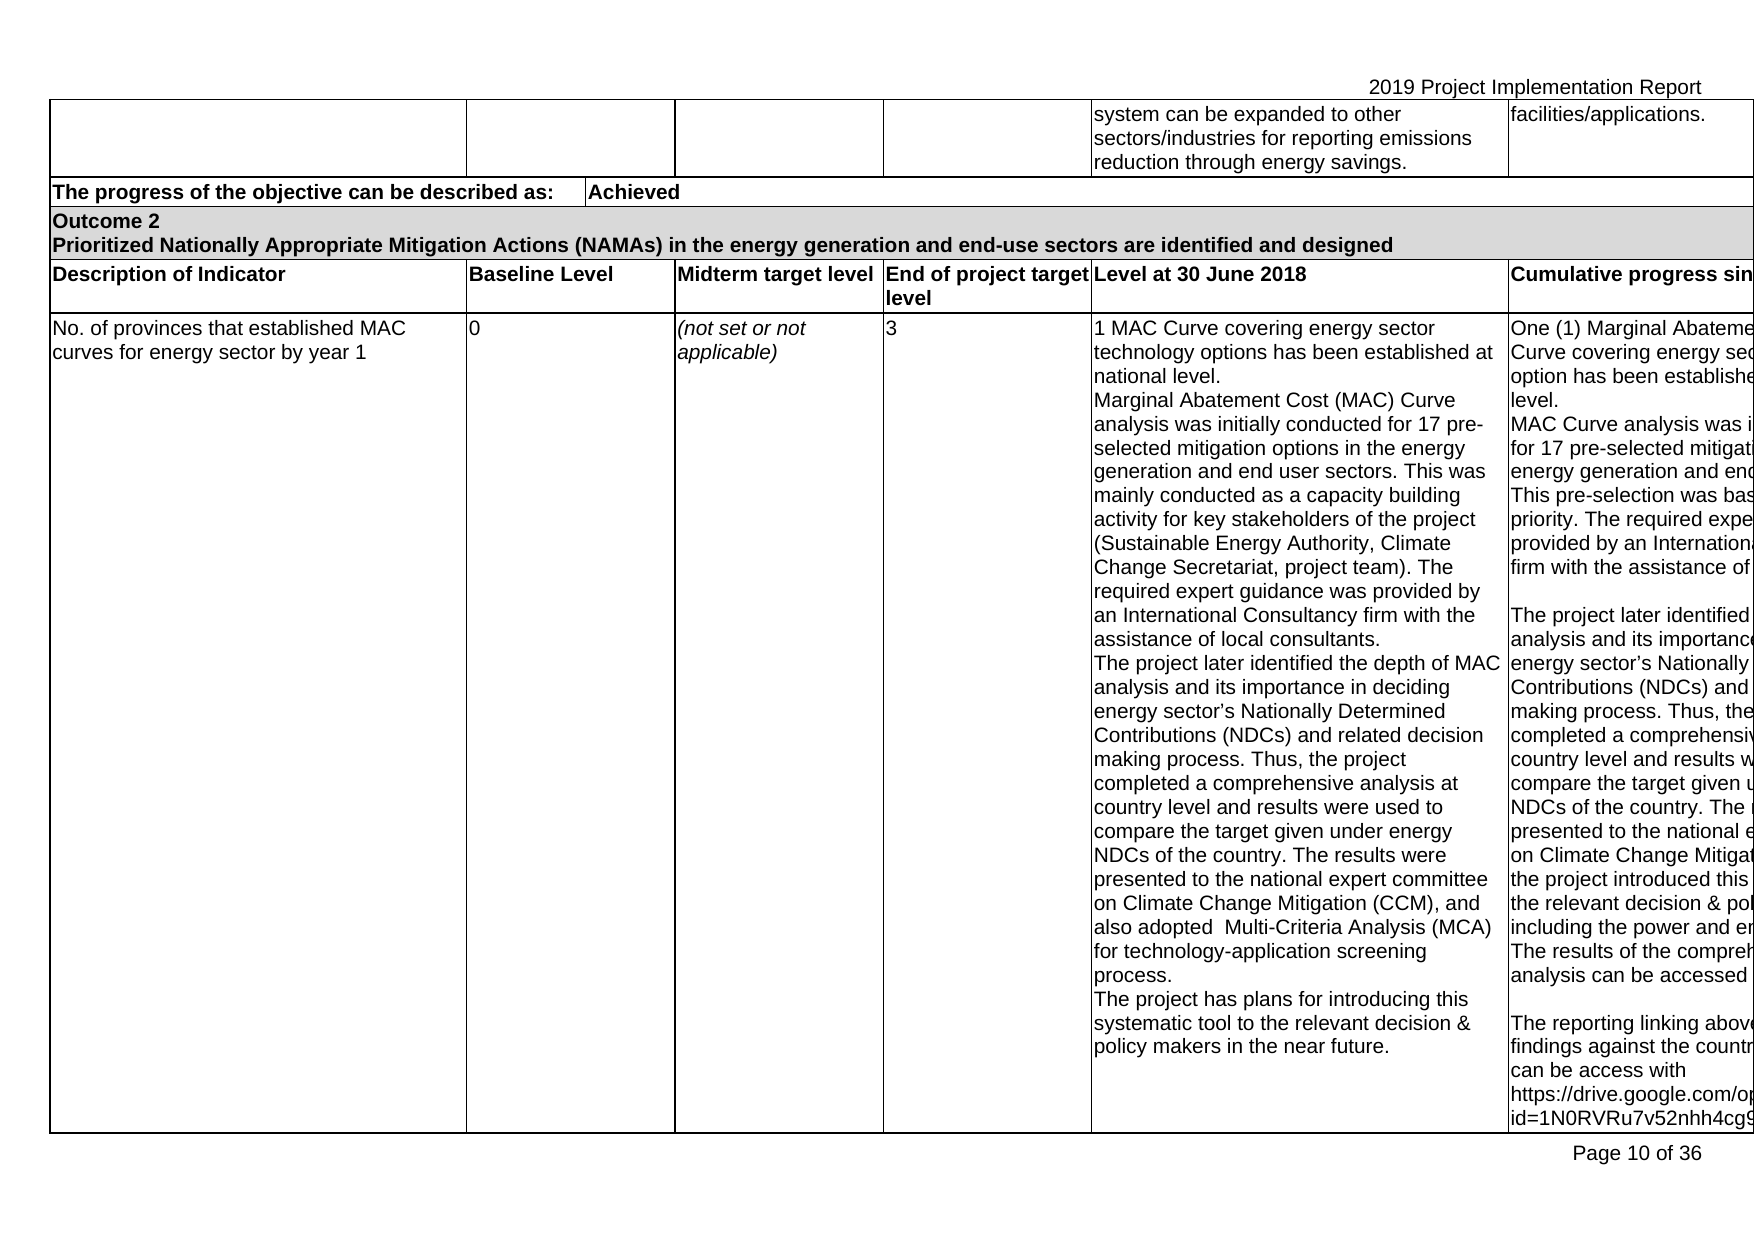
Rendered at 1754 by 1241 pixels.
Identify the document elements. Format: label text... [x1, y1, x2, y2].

table_cell The progress of the objective can be described as: [51, 178, 585, 206]
table_cell Outcome 2 Prioritized Nationally Appropriate Mitigation Actions (NAMAs) in the energy generation and end-use sectors are identified and designed [51, 207, 1753, 259]
table_cell Cumulative progress since project start [1509, 260, 1753, 312]
table_cell Midterm target level [676, 260, 883, 312]
table_cell End of project target level [884, 260, 1091, 312]
table_cell 3 [884, 314, 1091, 1132]
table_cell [676, 314, 883, 1132]
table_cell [1092, 314, 1508, 1132]
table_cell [51, 100, 466, 176]
table_cell Description of Indicator [51, 260, 466, 312]
table_cell 1 [884, 100, 1091, 176]
table_cell 0 [467, 314, 674, 1132]
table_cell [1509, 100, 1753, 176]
table_cell Achieved [586, 178, 1753, 206]
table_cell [1092, 100, 1508, 176]
table_cell Baseline Level [467, 260, 674, 312]
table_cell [51, 314, 466, 1132]
table_cell 0 [467, 100, 674, 176]
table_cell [676, 100, 883, 176]
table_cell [1509, 314, 1753, 1132]
table_cell Level at 30 June 2018 [1092, 260, 1508, 312]
